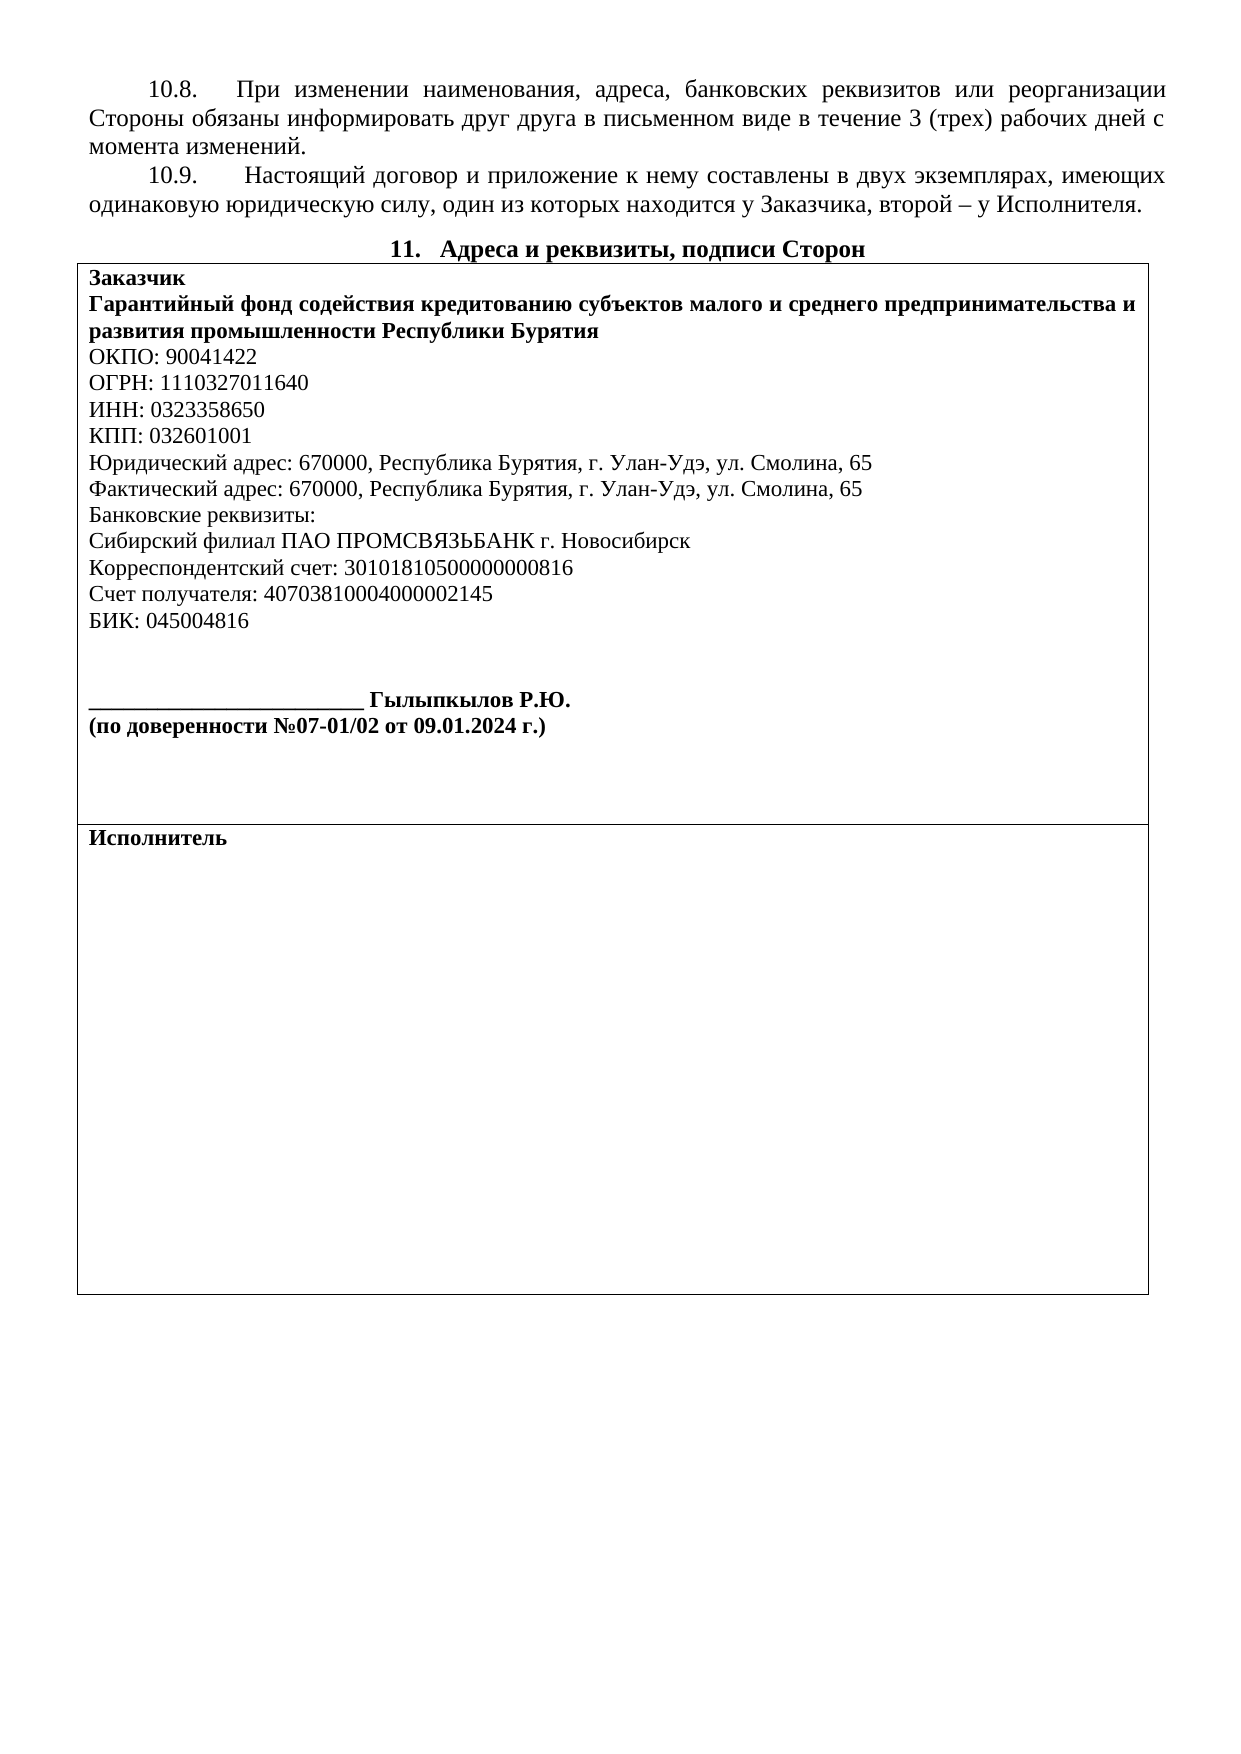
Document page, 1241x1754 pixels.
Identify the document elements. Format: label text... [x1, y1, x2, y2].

table_cell Исполнитель [78, 825, 1148, 1294]
list При изменении наименования, адреса, банковских реквизитов или реорганизации Стороны обязаны информировать друг друга в письменном виде в течение 3 (трех) рабочих дней с момента изменений. [89, 74, 1167, 160]
list Настоящий договор и приложение к нему составлены в двух экземплярах, имеющих одинаковую юридическую силу, один из которых находится у Заказчика, второй – у Исполнителя. [89, 160, 1167, 218]
list Адреса и реквизиты, подписи Сторон [89, 234, 1167, 263]
table_header Заказчик Гарантийный фонд содействия кредитованию субъектов малого и среднего предпринимательства и развития промышленности Республики Бурятия ОКПО: 90041422 ОГРН: 1110327011640 ИНН: 0323358650 КПП: 032601001 Юридический адрес: 670000, Республика Бурятия, г. Улан-Удэ, ул. Смолина, 65 Фактический адрес: 670000, Республика Бурятия, г. Улан-Удэ, ул. Смолина, 65 Банковские реквизиты: Сибирский филиал ПАО ПРОМСВЯЗЬБАНК г. Новосибирск Корреспондентский счет: 30101810500000000816 Счет получателя: 40703810004000002145 БИК: 045004816 ________________________ Гылыпкылов Р.Ю. (по доверенности №07-01/02 от 09.01.2024 г.) [78, 264, 1148, 823]
